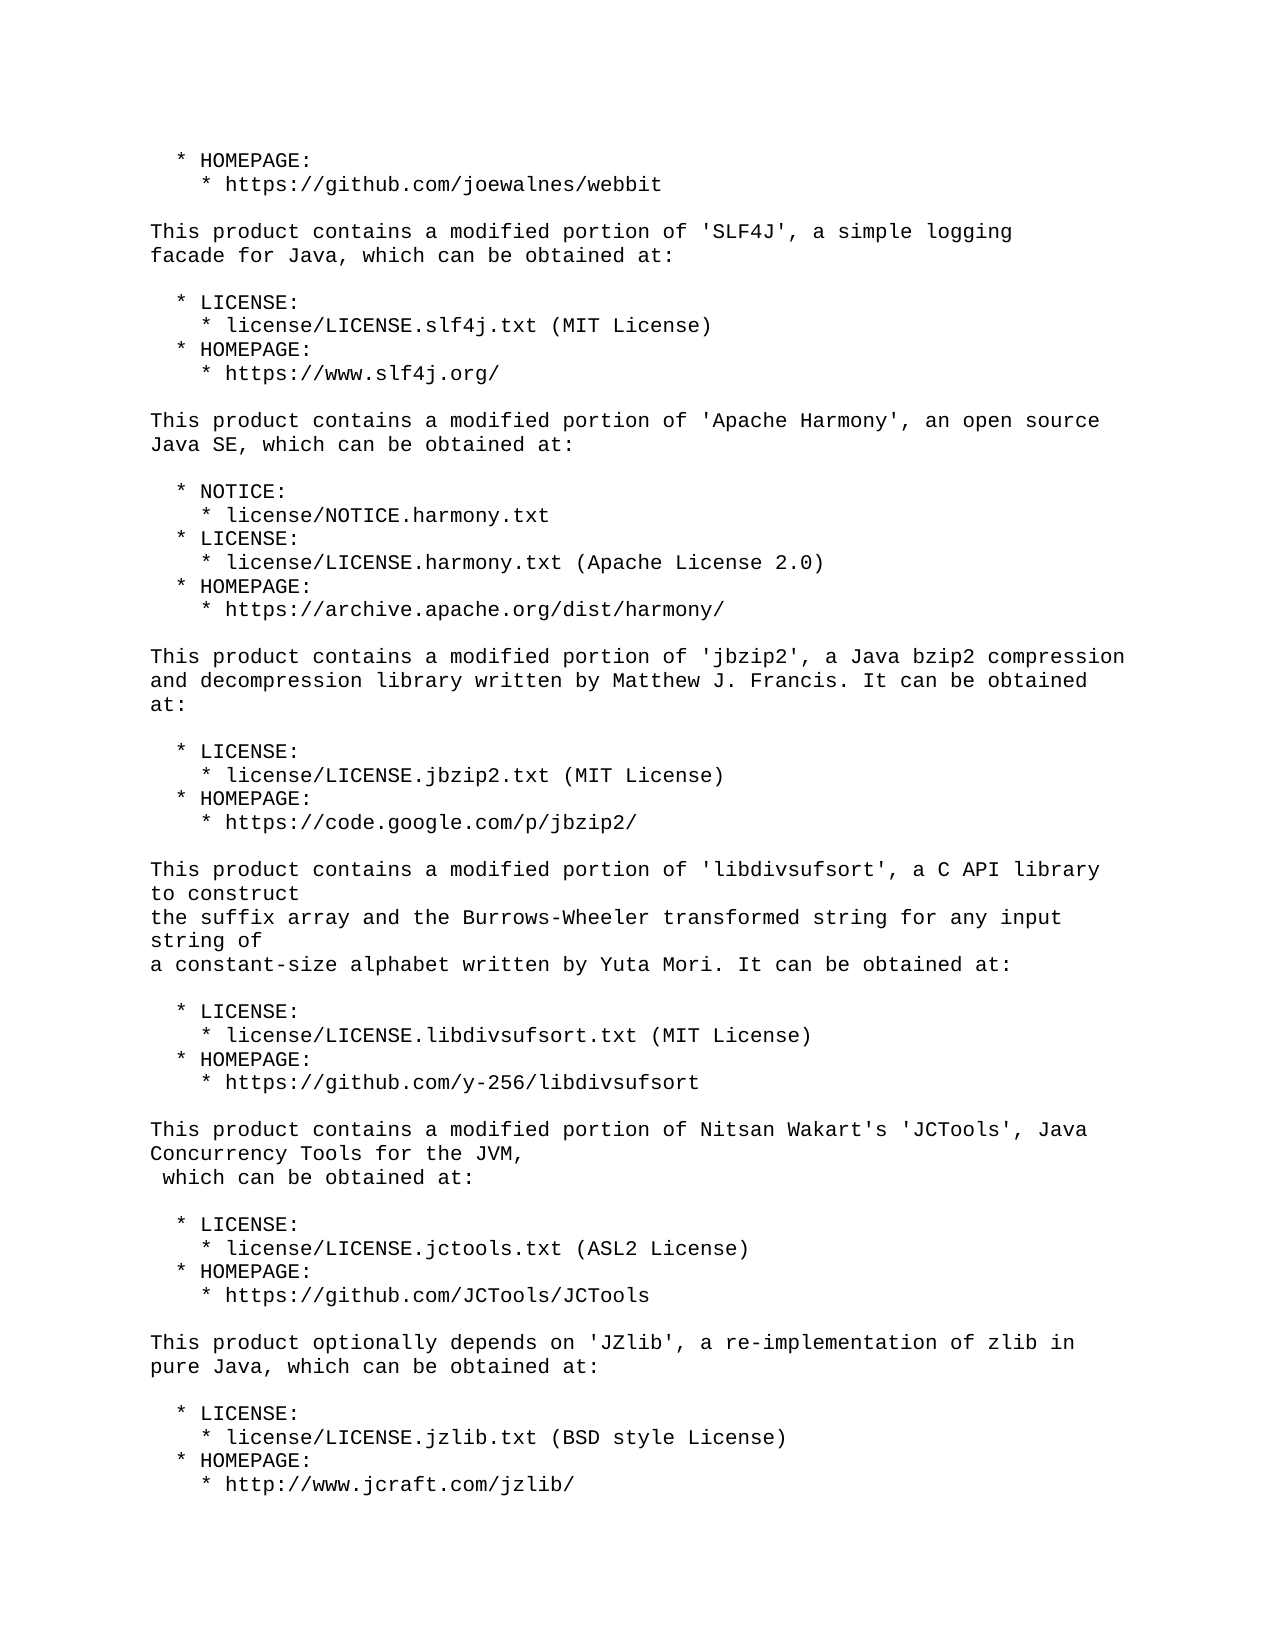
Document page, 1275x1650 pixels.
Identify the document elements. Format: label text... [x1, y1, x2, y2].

text Java SE, which can be obtained at: [150, 434, 1125, 457]
text * LICENSE: [150, 528, 1125, 552]
text * LICENSE: [150, 292, 1125, 316]
text * license/LICENSE.libdivsufsort.txt (MIT License) [150, 1025, 1125, 1048]
text * https://www.slf4j.org/ [150, 363, 1125, 386]
text * https://code.google.com/p/jbzip2/ [150, 812, 1125, 836]
text and decompression library written by Matthew J. Francis. It can be obtained at: [150, 670, 1125, 717]
text facade for Java, which can be obtained at: [150, 244, 1125, 268]
text * LICENSE: [150, 1403, 1125, 1427]
text * LICENSE: [150, 1214, 1125, 1238]
text which can be obtained at: [150, 1167, 1125, 1190]
text This product contains a modified portion of Nitsan Wakart's 'JCTools', Java Concurrency Tools for the JVM, [150, 1119, 1125, 1167]
text * https://archive.apache.org/dist/harmony/ [150, 599, 1125, 623]
text * HOMEPAGE: [150, 1261, 1125, 1285]
text This product contains a modified portion of 'libdivsufsort', a C API library to construct [150, 859, 1125, 907]
text This product optionally depends on 'JZlib', a re-implementation of zlib in [150, 1332, 1125, 1356]
text * HOMEPAGE: [150, 788, 1125, 812]
text a constant-size alphabet written by Yuta Mori. It can be obtained at: [150, 954, 1125, 978]
text * http://www.jcraft.com/jzlib/ [150, 1474, 1125, 1498]
text * https://github.com/y-256/libdivsufsort [150, 1072, 1125, 1096]
text * https://github.com/joewalnes/webbit [150, 174, 1125, 197]
text * license/LICENSE.jbzip2.txt (MIT License) [150, 765, 1125, 788]
text * HOMEPAGE: [150, 339, 1125, 363]
text * NOTICE: [150, 481, 1125, 505]
text * HOMEPAGE: [150, 150, 1125, 174]
text * HOMEPAGE: [150, 576, 1125, 599]
text * license/LICENSE.jctools.txt (ASL2 License) [150, 1238, 1125, 1261]
text the suffix array and the Burrows-Wheeler transformed string for any input string of [150, 907, 1125, 954]
text * license/NOTICE.harmony.txt [150, 505, 1125, 528]
text * license/LICENSE.harmony.txt (Apache License 2.0) [150, 552, 1125, 576]
text * LICENSE: [150, 1001, 1125, 1025]
text * license/LICENSE.jzlib.txt (BSD style License) [150, 1427, 1125, 1451]
text This product contains a modified portion of 'jbzip2', a Java bzip2 compression [150, 647, 1125, 670]
text * LICENSE: [150, 741, 1125, 765]
text This product contains a modified portion of 'SLF4J', a simple logging [150, 221, 1125, 244]
text * license/LICENSE.slf4j.txt (MIT License) [150, 316, 1125, 339]
text pure Java, which can be obtained at: [150, 1356, 1125, 1379]
text * HOMEPAGE: [150, 1048, 1125, 1072]
text * HOMEPAGE: [150, 1451, 1125, 1474]
text This product contains a modified portion of 'Apache Harmony', an open source [150, 410, 1125, 434]
text * https://github.com/JCTools/JCTools [150, 1285, 1125, 1309]
